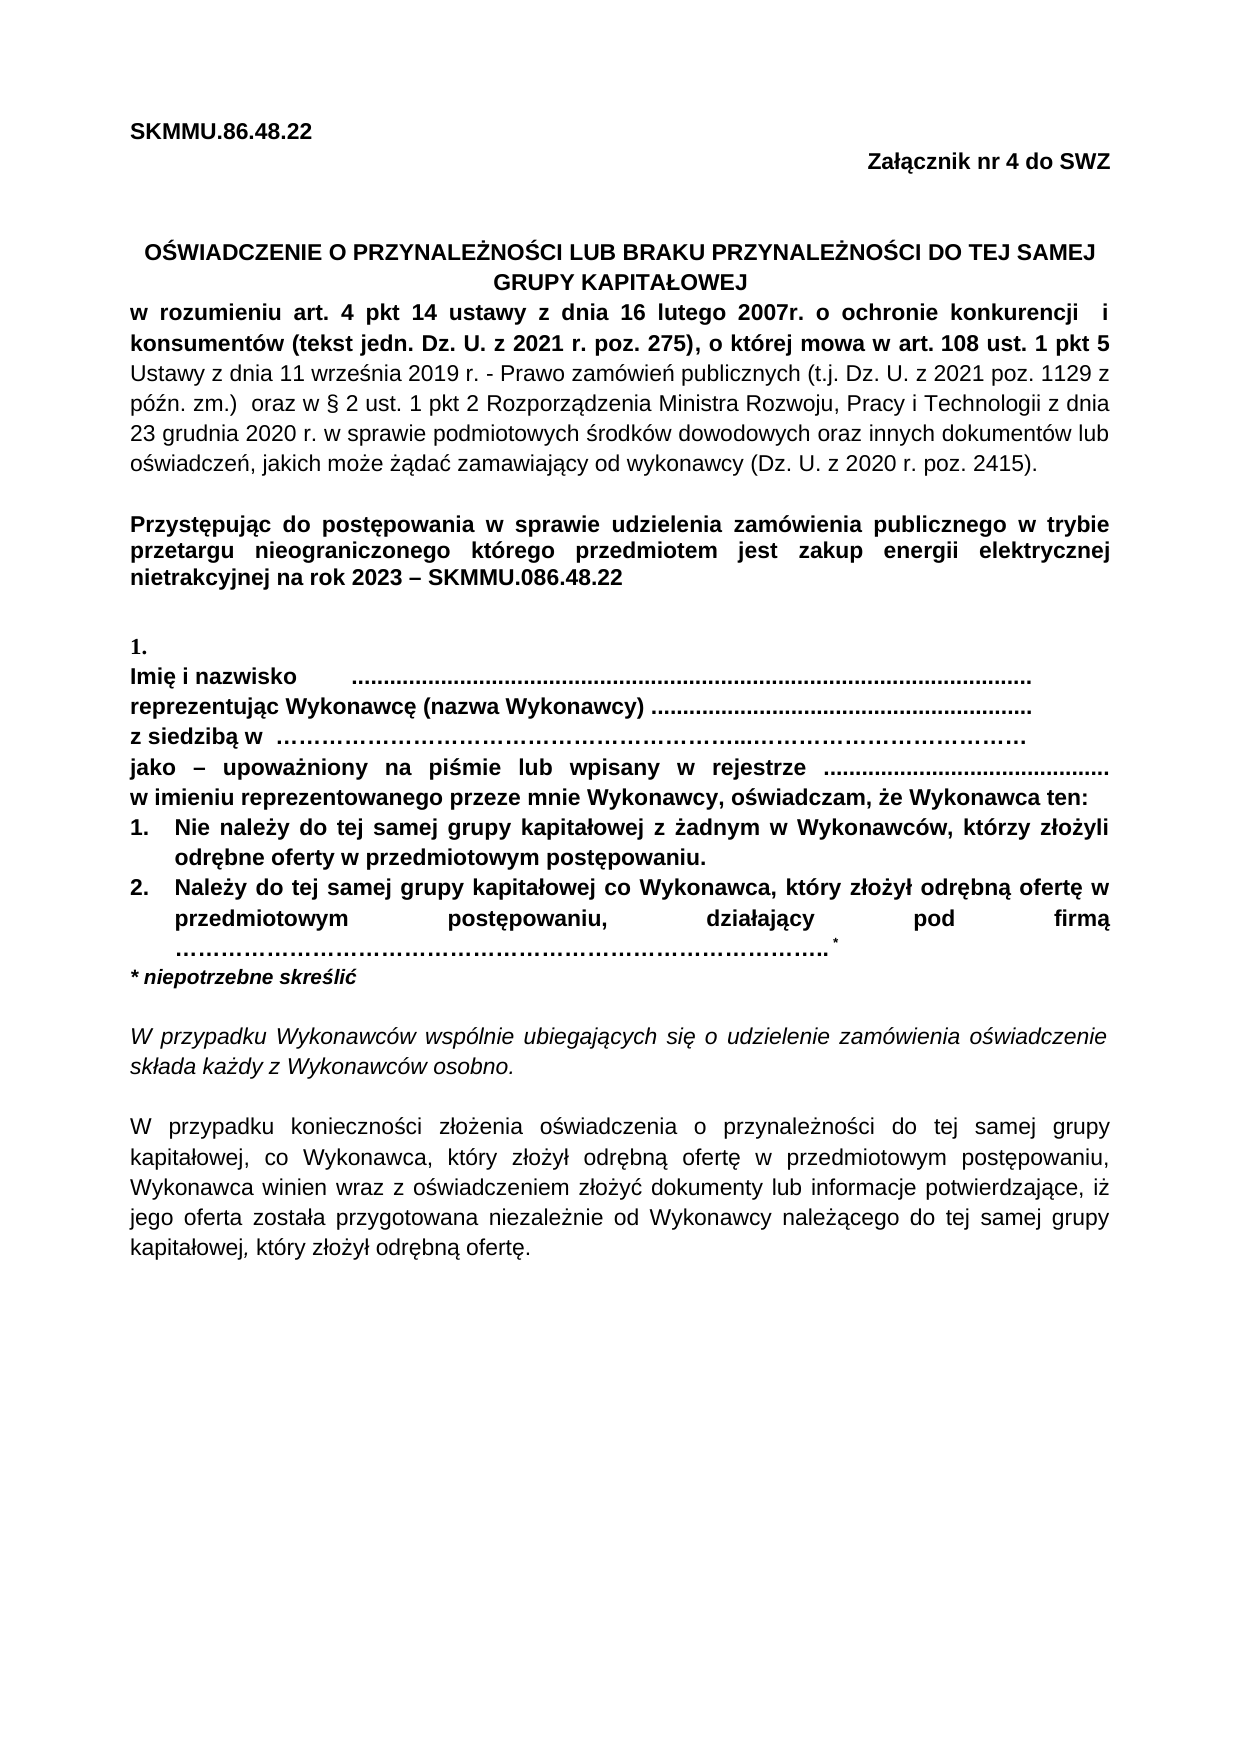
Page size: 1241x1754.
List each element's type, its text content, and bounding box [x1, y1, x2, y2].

text z siedzibą w ……………………………………………………...……………………………… [130, 723, 1110, 750]
text reprezentując Wykonawcę (nazwa Wykonawcy) ............................................................ [130, 693, 1110, 719]
text Załącznik nr 4 do SWZ [130, 148, 1110, 175]
text SKMMU.86.48.22 [130, 118, 1110, 144]
text OŚWIADCZENIE O PRZYNALEŻNOŚCI LUB BRAKU PRZYNALEŻNOŚCI DO TEJ SAMEJ GRUPY KAPITAŁOWEJ [130, 239, 1111, 296]
text W przypadku Wykonawców wspólnie ubiegających się o udzielenie zamówienia oświadczenie składa każdy z Wykonawców osobno. [130, 1023, 1110, 1079]
list Należy do tej samej grupy kapitałowej co Wykonawca, który złożył odrębną ofertę w przedmiotowym postępowaniu, działający pod firmą ………………………………………………………………………….. * [130, 874, 1110, 961]
text W przypadku konieczności złożenia oświadczenia o przynależności do tej samej grupy kapitałowej, co Wykonawca, który złożył odrębną ofertę w przedmiotowym postępowaniu, Wykonawca winien wraz z oświadczeniem złożyć dokumenty lub informacje potwierdzające, iż jego oferta została przygotowana niezależnie od Wykonawcy należącego do tej samej grupy kapitałowej, który złożył odrębną ofertę. [130, 1113, 1110, 1261]
text * niepotrzebne skreślić [130, 965, 1110, 989]
text Przystępując do postępowania w sprawie udzielenia zamówienia publicznego w trybie przetargu nieograniczonego którego przedmiotem jest zakup energii elektrycznej nietrakcyjnej na rok 2023 – SKMMU.086.48.22 [130, 511, 1110, 590]
text Imię i nazwisko ........................................................................................................... [130, 663, 1110, 689]
text w rozumieniu art. 4 pkt 14 ustawy z dnia 16 lutego 2007r. o ochronie konkurencji i konsumentów (tekst jedn. Dz. U. z 2021 r. poz. 275), o której mowa w art. 108 ust. 1 pkt 5 Ustawy z dnia 11 września 2019 r. - Prawo zamówień publicznych (t.j. Dz. U. z 2021 poz. 1129 z późn. zm.) oraz w § 2 ust. 1 pkt 2 Rozporządzenia Ministra Rozwoju, Pracy i Technologii z dnia 23 grudnia 2020 r. w sprawie podmiotowych środków dowodowych oraz innych dokumentów lub oświadczeń, jakich może żądać zamawiający od wykonawcy (Dz. U. z 2020 r. poz. 2415). [130, 299, 1110, 477]
list Nie należy do tej samej grupy kapitałowej z żadnym w Wykonawców, którzy złożyli odrębne oferty w przedmiotowym postępowaniu. [130, 814, 1110, 871]
text jako – upoważniony na piśmie lub wpisany w rejestrze ............................................. w imieniu reprezentowanego przeze mnie Wykonawcy, oświadczam, że Wykonawca ten: [130, 753, 1110, 810]
